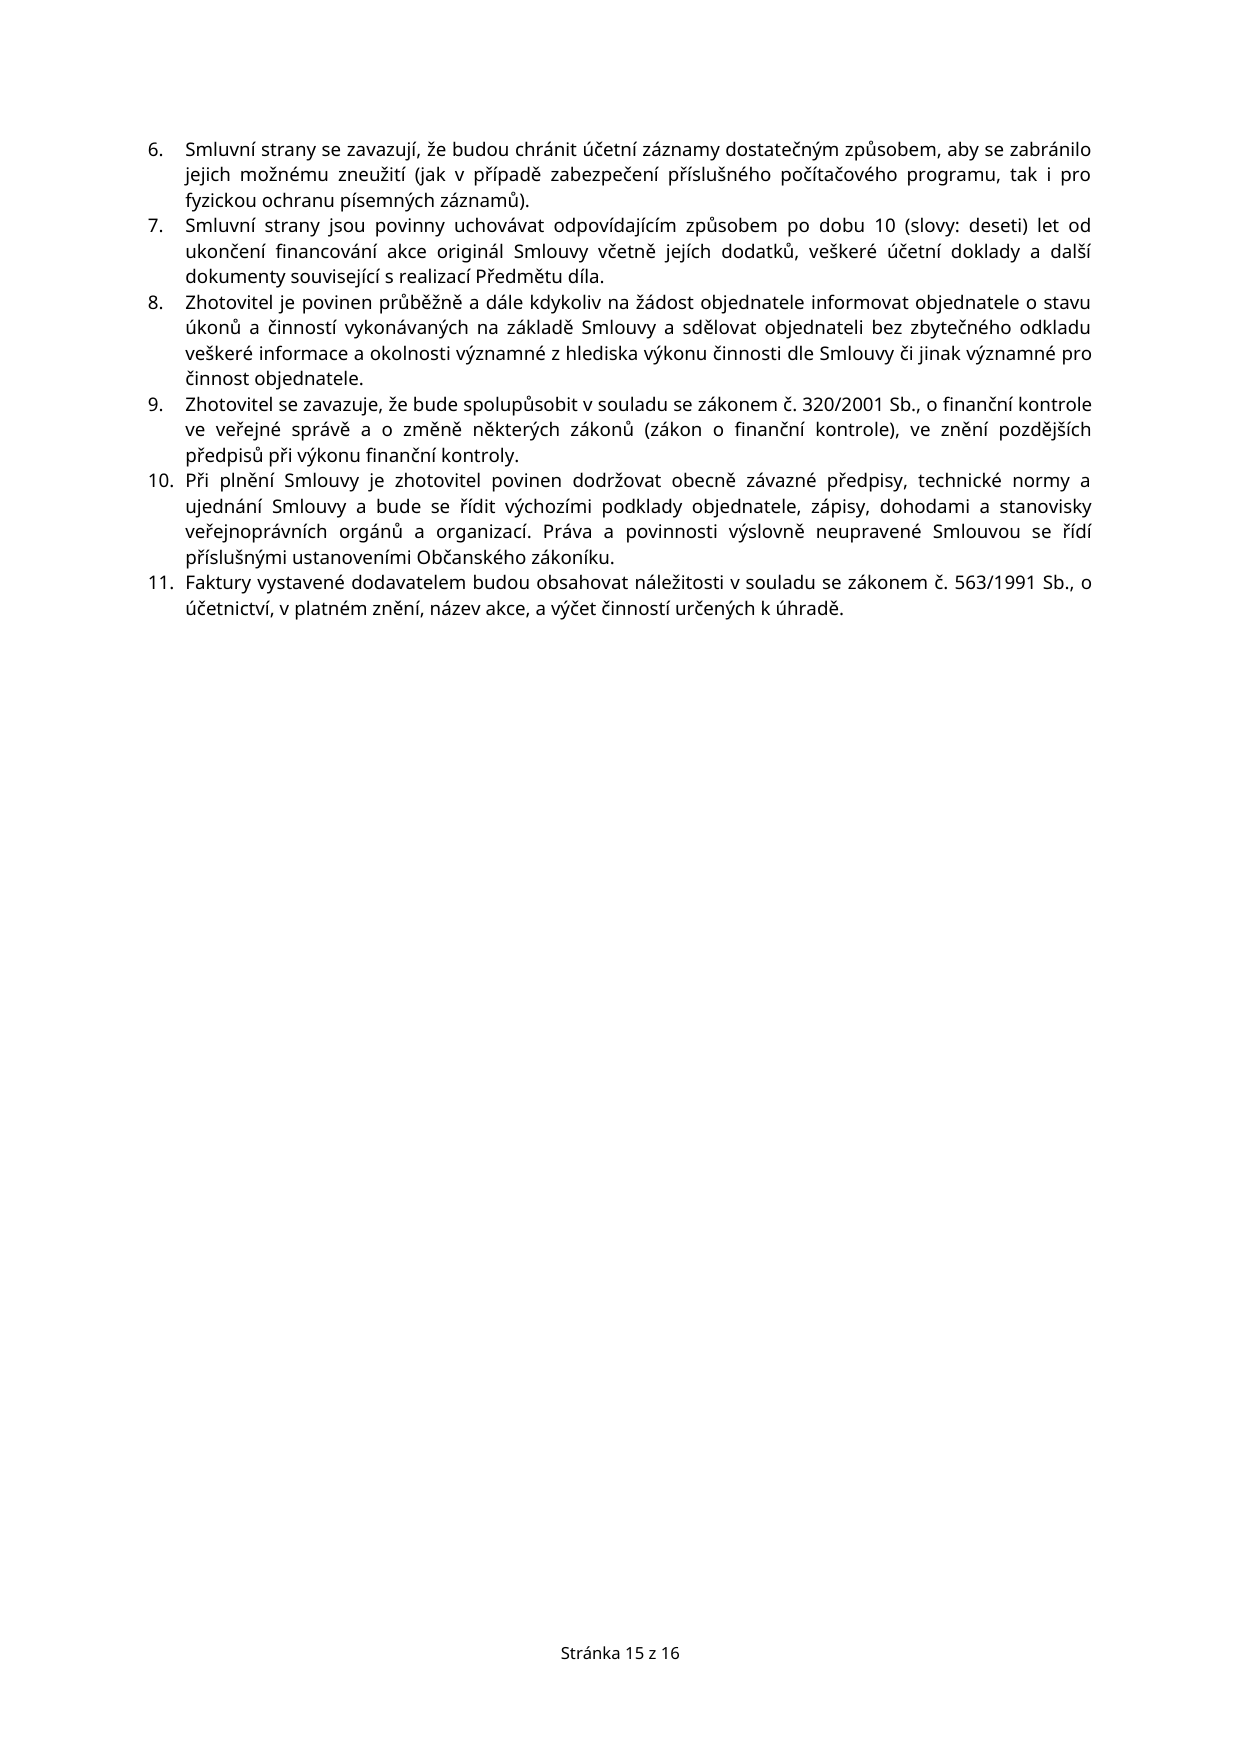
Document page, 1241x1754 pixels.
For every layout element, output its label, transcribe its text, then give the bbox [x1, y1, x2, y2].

list Při plnění Smlouvy je zhotovitel povinen dodržovat obecně závazné předpisy, technické normy a ujednání Smlouvy a bude se řídit výchozími podklady objednatele, zápisy, dohodami a stanovisky veřejnoprávních orgánů a organizací. Práva a povinnosti výslovně neupravené Smlouvou se řídí příslušnými ustanoveními Občanského zákoníku. [148, 468, 1092, 570]
list Zhotovitel je povinen průběžně a dále kdykoliv na žádost objednatele informovat objednatele o stavu úkonů a činností vykonávaných na základě Smlouvy a sdělovat objednateli bez zbytečného odkladu veškeré informace a okolnosti významné z hlediska výkonu činnosti dle Smlouvy či jinak významné pro činnost objednatele. [148, 289, 1092, 391]
list Smluvní strany se zavazují, že budou chránit účetní záznamy dostatečným způsobem, aby se zabránilo jejich možnému zneužití (jak v případě zabezpečení příslušného počítačového programu, tak i pro fyzickou ochranu písemných záznamů). [148, 136, 1092, 212]
list Faktury vystavené dodavatelem budou obsahovat náležitosti v souladu se zákonem č. 563/1991 Sb., o účetnictví, v platném znění, název akce, a výčet činností určených k úhradě. [148, 570, 1092, 621]
list Smluvní strany jsou povinny uchovávat odpovídajícím způsobem po dobu 10 (slovy: deseti) let od ukončení financování akce originál Smlouvy včetně jejích dodatků, veškeré účetní doklady a další dokumenty související s realizací Předmětu díla. [148, 212, 1092, 289]
list Zhotovitel se zavazuje, že bude spolupůsobit v souladu se zákonem č. 320/2001 Sb., o finanční kontrole ve veřejné správě a o změně některých zákonů (zákon o finanční kontrole), ve znění pozdějších předpisů při výkonu finanční kontroly. [148, 391, 1092, 468]
